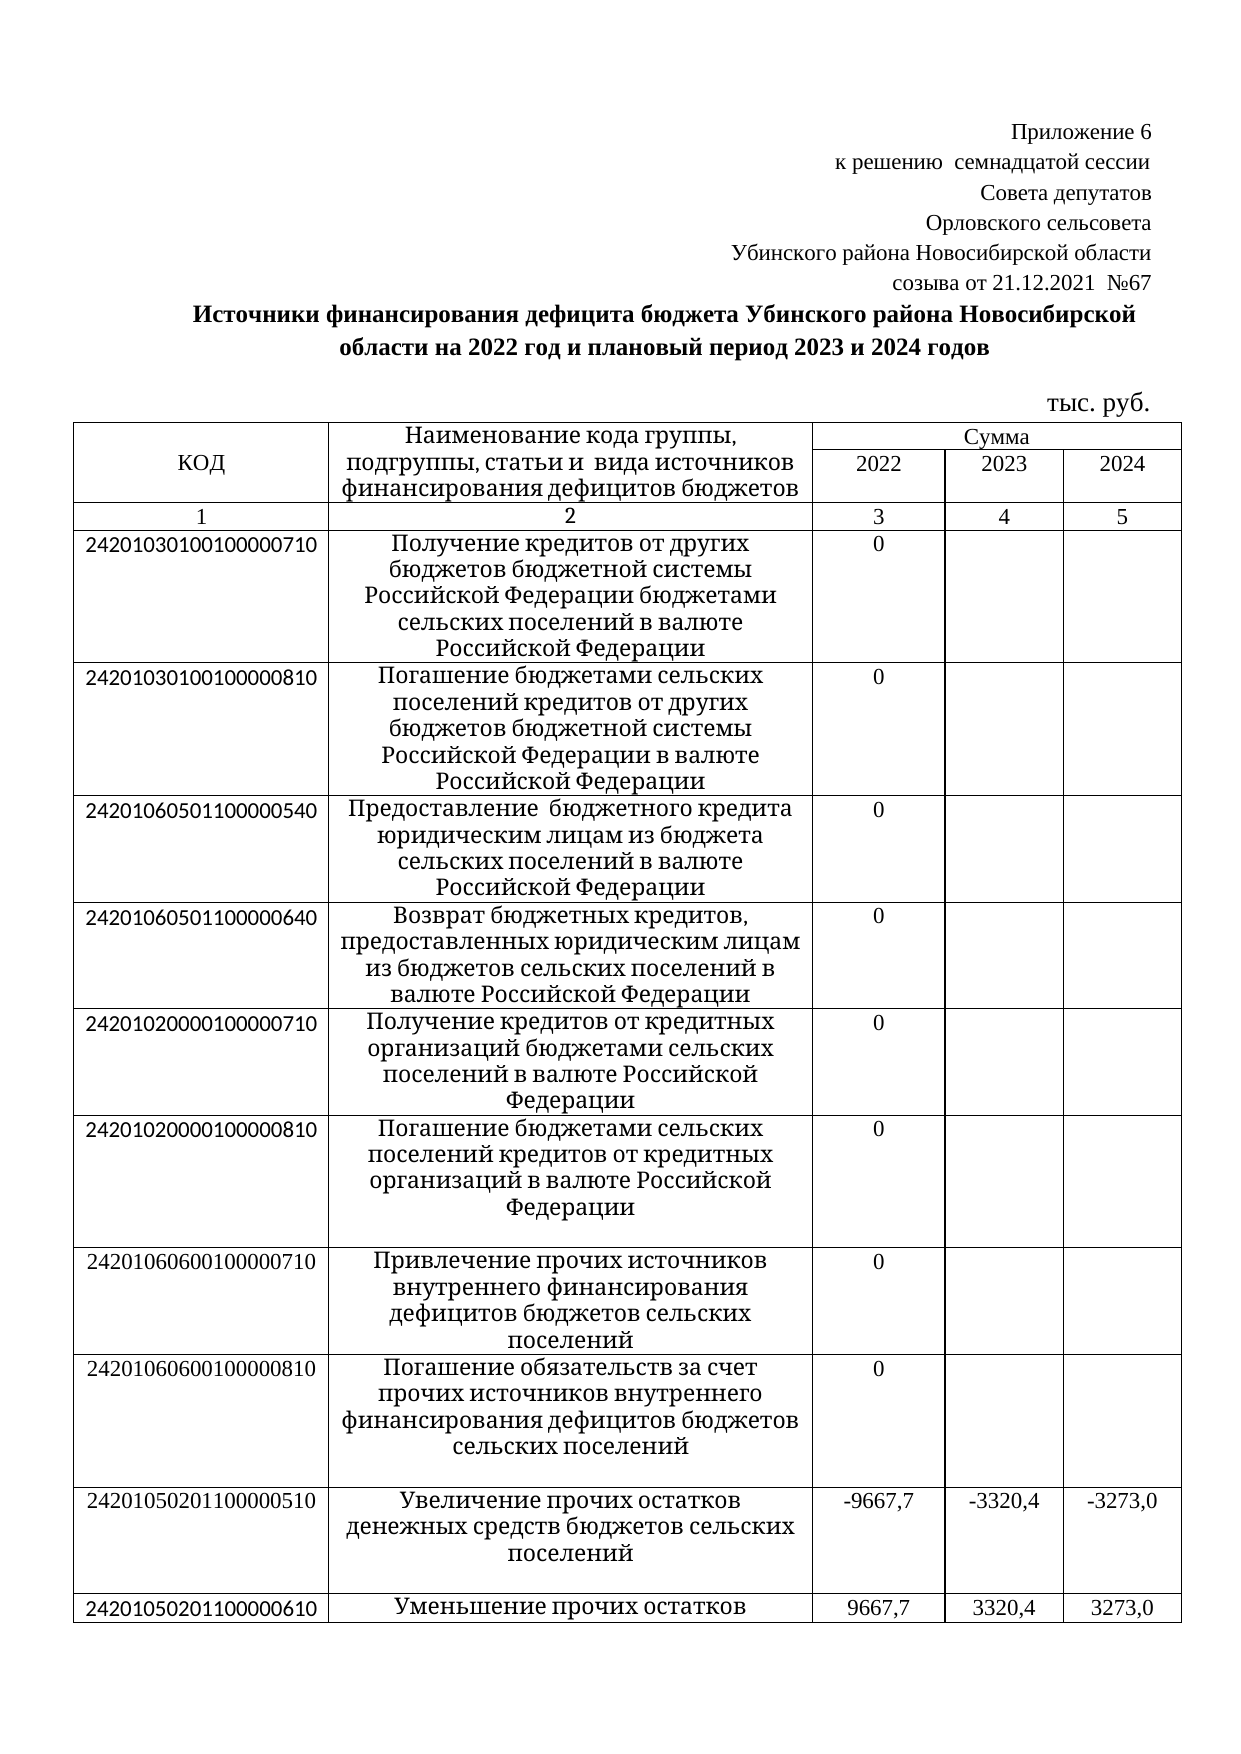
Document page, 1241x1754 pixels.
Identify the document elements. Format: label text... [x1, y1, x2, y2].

table_cell Погашение бюджетами сельских поселений кредитов от других бюджетов бюджетной системы Российской Федерации в валюте Российской Федерации [329, 663, 812, 795]
table_cell -3273,0 [1064, 1488, 1181, 1593]
table_cell Получение кредитов от кредитных организаций бюджетами сельских поселений в валюте Российской Федерации [329, 1009, 812, 1114]
table_cell [946, 1116, 1063, 1247]
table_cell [329, 1594, 812, 1622]
table_cell 24201020000100000810 [74, 1116, 328, 1247]
table_cell 3 [813, 503, 944, 529]
table_cell [946, 796, 1063, 902]
table_cell Возврат бюджетных кредитов, предоставленных юридическим лицам из бюджетов сельских поселений в валюте Российской Федерации [329, 903, 812, 1008]
table_cell 0 [813, 531, 944, 662]
table_cell 24201060501100000640 [74, 903, 328, 1008]
table_cell Погашение обязательств за счет прочих источников внутреннего финансирования дефицитов бюджетов сельских поселений [329, 1355, 812, 1487]
table_cell 24201060600100000810 [74, 1355, 328, 1487]
table_cell 0 [813, 663, 944, 795]
table_cell 24201050201100000510 [74, 1488, 328, 1593]
table_cell 24201060600100000710 [74, 1248, 328, 1354]
table_cell 24201020000100000710 [74, 1009, 328, 1114]
table_cell 3273,0 [1064, 1594, 1181, 1622]
table_cell 0 [813, 1116, 944, 1247]
table_cell 2022 [813, 450, 944, 502]
table_cell Погашение бюджетами сельских поселений кредитов от кредитных организаций в валюте Российской Федерации [329, 1116, 812, 1247]
table_cell 9667,7 [813, 1594, 944, 1622]
text к решению семнадцатой сессии Совета депутатов [177, 148, 1152, 205]
table_cell [946, 1355, 1063, 1487]
table_cell 2023 [946, 450, 1063, 502]
text Убинского района Новосибирской области [177, 239, 1152, 265]
table_cell 5 [1064, 503, 1181, 529]
table_cell [1064, 1355, 1181, 1487]
table_cell 24201030100100000710 [74, 531, 328, 662]
table_header Наименование кода группы, подгруппы, статьи и вида источников финансирования дефицитов бюджетов [329, 423, 812, 502]
text тыс. руб. [177, 386, 1152, 417]
table_cell [946, 663, 1063, 795]
table_cell 24201030100100000810 [74, 663, 328, 795]
table_cell Предоставление бюджетного кредита юридическим лицам из бюджета сельских поселений в валюте Российской Федерации [329, 796, 812, 902]
table_cell [1064, 903, 1181, 1008]
table_cell [1064, 1116, 1181, 1247]
table_cell 3320,4 [946, 1594, 1063, 1622]
table_cell 0 [813, 1248, 944, 1354]
table_cell 4 [946, 503, 1063, 529]
table_cell [1064, 531, 1181, 662]
text Орловского сельсовета [177, 209, 1152, 235]
table_cell 2 [329, 503, 812, 529]
table_cell [946, 1009, 1063, 1114]
table_cell 0 [813, 796, 944, 902]
table_header КОД [74, 423, 328, 502]
table_cell 0 [813, 1355, 944, 1487]
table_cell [74, 1594, 328, 1622]
table_cell 24201060501100000540 [74, 796, 328, 902]
table_cell [1064, 796, 1181, 902]
text созыва от 21.12.2021 №67 [177, 269, 1152, 296]
text Приложение 6 [177, 118, 1152, 144]
table_cell 0 [813, 903, 944, 1008]
table_cell 2024 [1064, 450, 1181, 502]
table_cell Привлечение прочих источников внутреннего финансирования дефицитов бюджетов сельских поселений [329, 1248, 812, 1354]
table_cell 0 [813, 1009, 944, 1114]
table_cell [946, 1248, 1063, 1354]
table_cell [946, 903, 1063, 1008]
table_cell Увеличение прочих остатков денежных средств бюджетов сельских поселений [329, 1488, 812, 1593]
text Источники финансирования дефицита бюджета Убинского района Новосибирской области на 2022 год и плановый период 2023 и 2024 годов [177, 299, 1152, 361]
table_cell [1064, 663, 1181, 795]
table_cell -9667,7 [813, 1488, 944, 1593]
table_cell Получение кредитов от других бюджетов бюджетной системы Российской Федерации бюджетами сельских поселений в валюте Российской Федерации [329, 531, 812, 662]
table_header Сумма [813, 423, 1181, 449]
table_cell [946, 531, 1063, 662]
table_cell -3320,4 [946, 1488, 1063, 1593]
table_cell [1064, 1248, 1181, 1354]
table_cell [1064, 1009, 1181, 1114]
table_cell 1 [74, 503, 328, 529]
